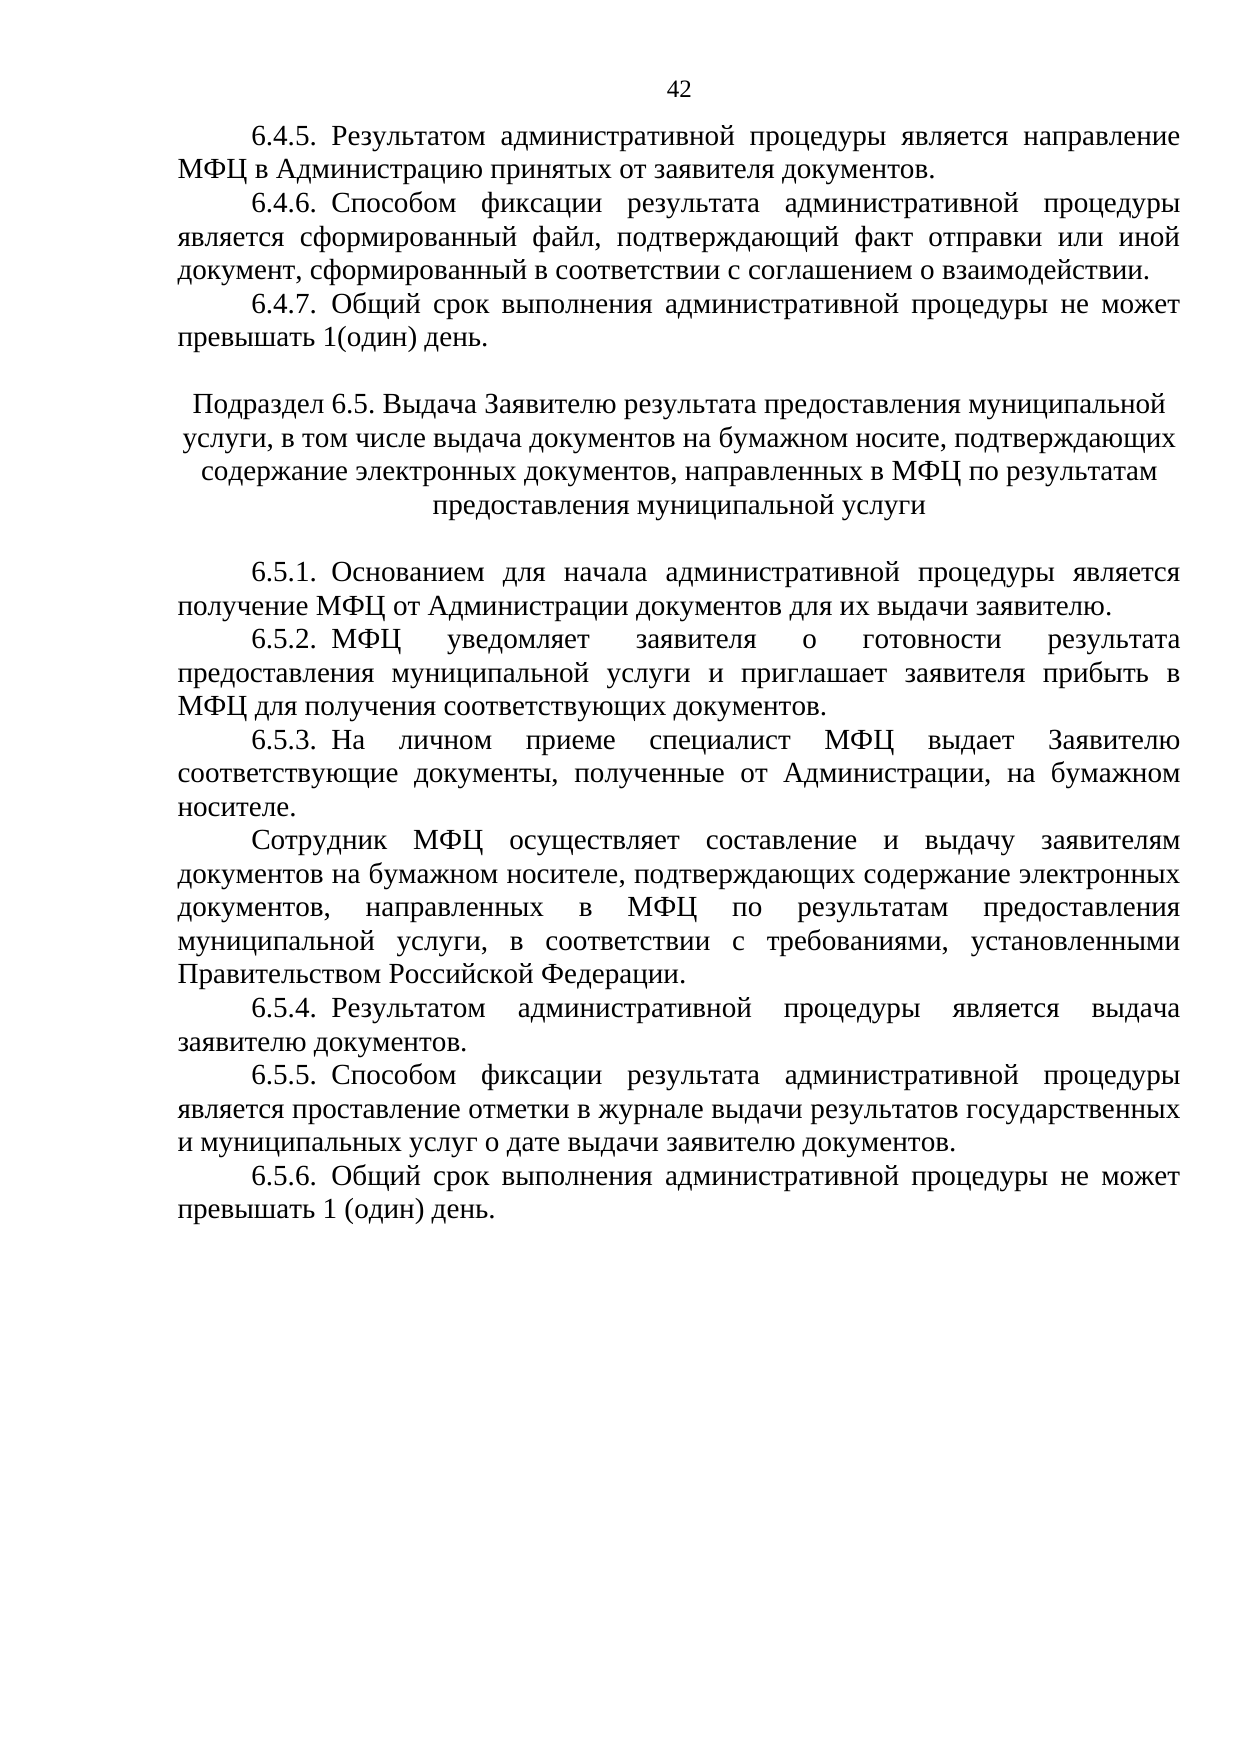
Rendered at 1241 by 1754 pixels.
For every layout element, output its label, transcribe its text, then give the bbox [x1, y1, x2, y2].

text 6.5.5. Способом фиксации результата административной процедуры является проставление отметки в журнале выдачи результатов государственных и муниципальных услуг о дате выдачи заявителю документов. [177, 1057, 1181, 1158]
text 6.4.7. Общий срок выполнения административной процедуры не может превышать 1(один) день. [177, 286, 1181, 353]
text Подраздел 6.5. Выдача Заявителю результата предоставления муниципальной услуги, в том числе выдача документов на бумажном носите, подтверждающих содержание электронных документов, направленных в МФЦ по результатам предоставления муниципальной услуги [177, 386, 1181, 521]
text 6.5.6. Общий срок выполнения административной процедуры не может превышать 1 (один) день. [177, 1158, 1181, 1225]
text 6.4.5. Результатом административной процедуры является направление МФЦ в Администрацию принятых от заявителя документов. [177, 118, 1181, 185]
text 6.5.1. Основанием для начала административной процедуры является получение МФЦ от Администрации документов для их выдачи заявителю. [177, 554, 1181, 621]
text Сотрудник МФЦ осуществляет составление и выдачу заявителям документов на бумажном носителе, подтверждающих содержание электронных документов, направленных в МФЦ по результатам предоставления муниципальной услуги, в соответствии с требованиями, установленными Правительством Российской Федерации. [177, 822, 1181, 990]
text 6.4.6. Способом фиксации результата административной процедуры является сформированный файл, подтверждающий факт отправки или иной документ, сформированный в соответствии с соглашением о взаимодействии. [177, 185, 1181, 286]
text 6.5.2. МФЦ уведомляет заявителя о готовности результата предоставления муниципальной услуги и приглашает заявителя прибыть в МФЦ для получения соответствующих документов. [177, 621, 1181, 722]
text 6.5.4. Результатом административной процедуры является выдача заявителю документов. [177, 990, 1181, 1057]
text 6.5.3. На личном приеме специалист МФЦ выдает Заявителю соответствующие документы, полученные от Администрации, на бумажном носителе. [177, 722, 1181, 822]
